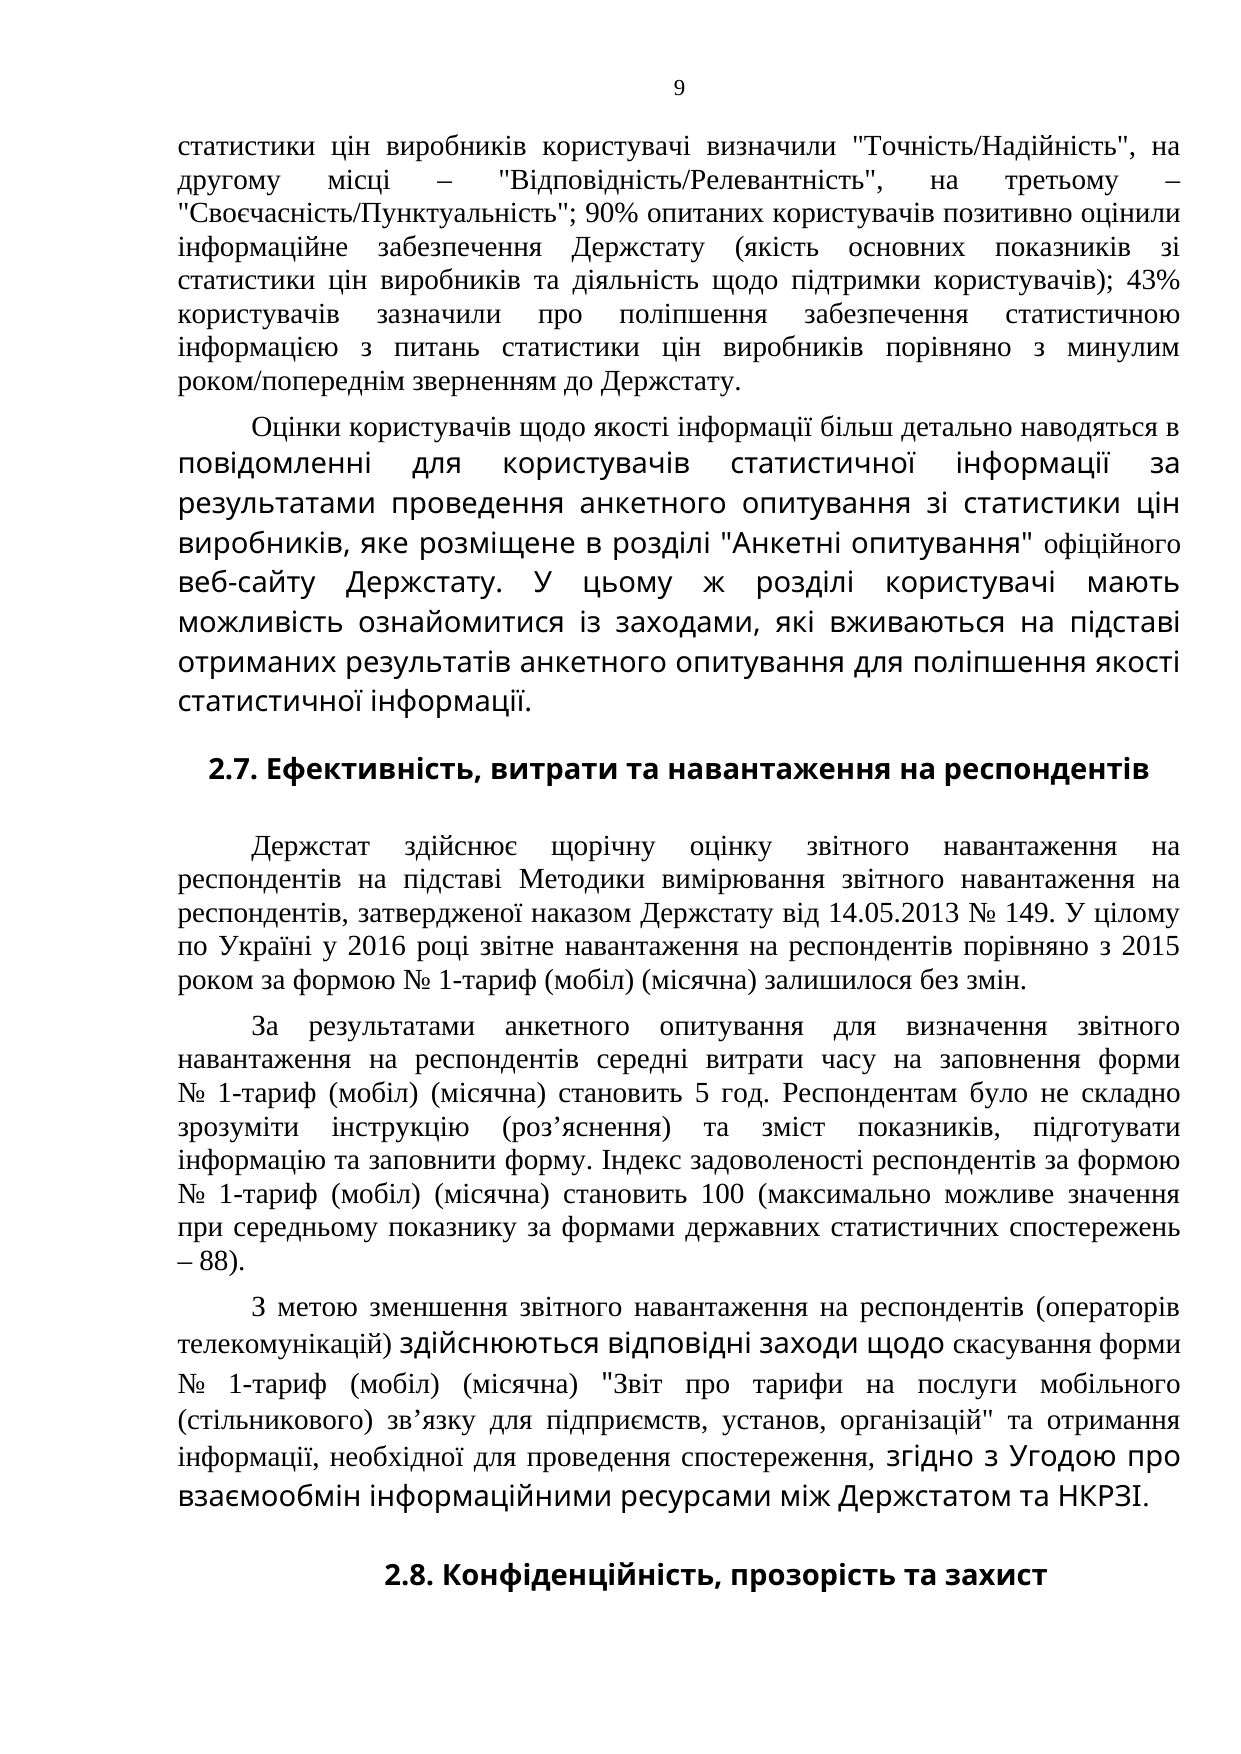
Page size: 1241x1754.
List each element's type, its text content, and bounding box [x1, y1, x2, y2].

text За результатами анкетного опитування для визначення звітного навантаження на респондентів середні витрати часу на заповнення форми № 1-тариф (мобіл) (місячна) становить 5 год. Респондентам було не складно зрозуміти інструкцію (роз’яснення) та зміст показників, підготувати інформацію та заповнити форму. Індекс задоволеності респондентів за формою № 1-тариф (мобіл) (місячна) становить 100 (максимально можливе значення при середньому показнику за формами державних статистичних спостережень – 88). [177, 1008, 1181, 1276]
text 2.8. Конфіденційність, прозорість та захист [177, 1554, 1181, 1594]
text Оцінки користувачів щодо якості інформації більш детально наводяться в повідомленні для користувачів статистичної інформації за результатами проведення анкетного опитування зі статистики цін виробників, яке розміщене в розділі "Анкетні опитування" офіційного веб-сайту Держстату. У цьому ж розділі користувачі мають можливість ознайомитися із заходами, які вживаються на підставі отриманих результатів анкетного опитування для поліпшення якості статистичної інформації. [177, 409, 1181, 720]
text Держстат здійснює щорічну оцінку звітного навантаження на респондентів на підставі Методики вимірювання звітного навантаження на респондентів, затвердженої наказом Держстату від 14.05.2013 № 149. У цілому по Україні у 2016 році звітне навантаження на респондентів порівняно з 2015 роком за формою № 1-тариф (мобіл) (місячна) залишилося без змін. [177, 828, 1181, 996]
text З метою зменшення звітного навантаження на респондентів (операторів телекомунікацій) здійснюються відповідні заходи щодо скасування форми № 1-тариф (мобіл) (місячна) "Звіт про тарифи на послуги мобільного (стільникового) зв’язку для підприємств, установ, організацій" та отримання інформації, необхідної для проведення спостереження, згідно з Угодою про взаємообмін інформаційними ресурсами між Держстатом та НКРЗІ. [177, 1289, 1181, 1515]
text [177, 128, 1181, 397]
text 2.7. Ефективність, витрати та навантаження на респондентів [177, 748, 1181, 788]
